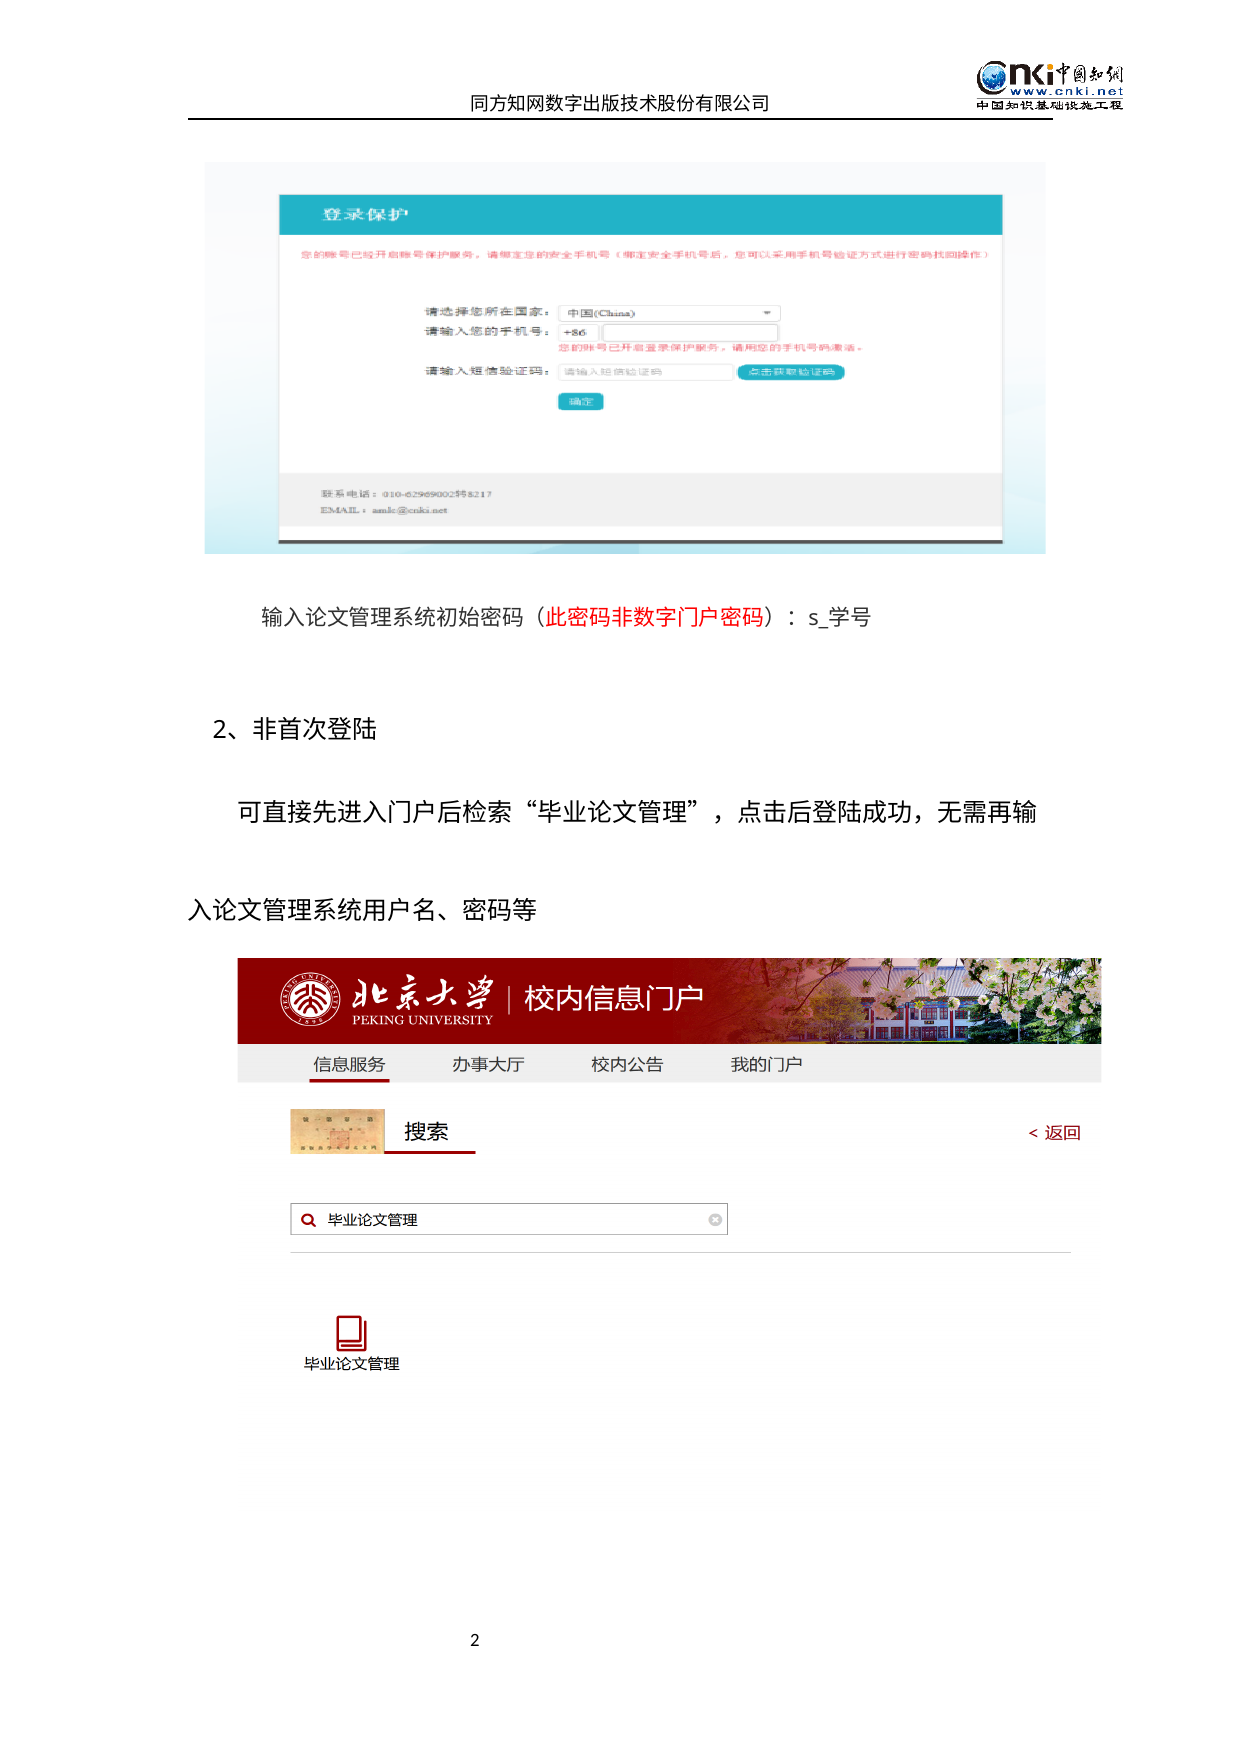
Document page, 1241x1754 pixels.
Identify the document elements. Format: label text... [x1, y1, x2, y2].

picture [204, 162, 1046, 554]
subtitle 2、非首次登陆 [187, 695, 1053, 760]
picture [976, 61, 1123, 110]
picture [237, 958, 1102, 1511]
text 可直接先进入门户后检索“毕业论文管理”，点击后登陆成功，无需再输入论文管理系统用户名、密码等 [187, 778, 1053, 941]
text 输入论文管理系统初始密码（此密码非数字门户密码）：s_学号 [187, 599, 1053, 632]
